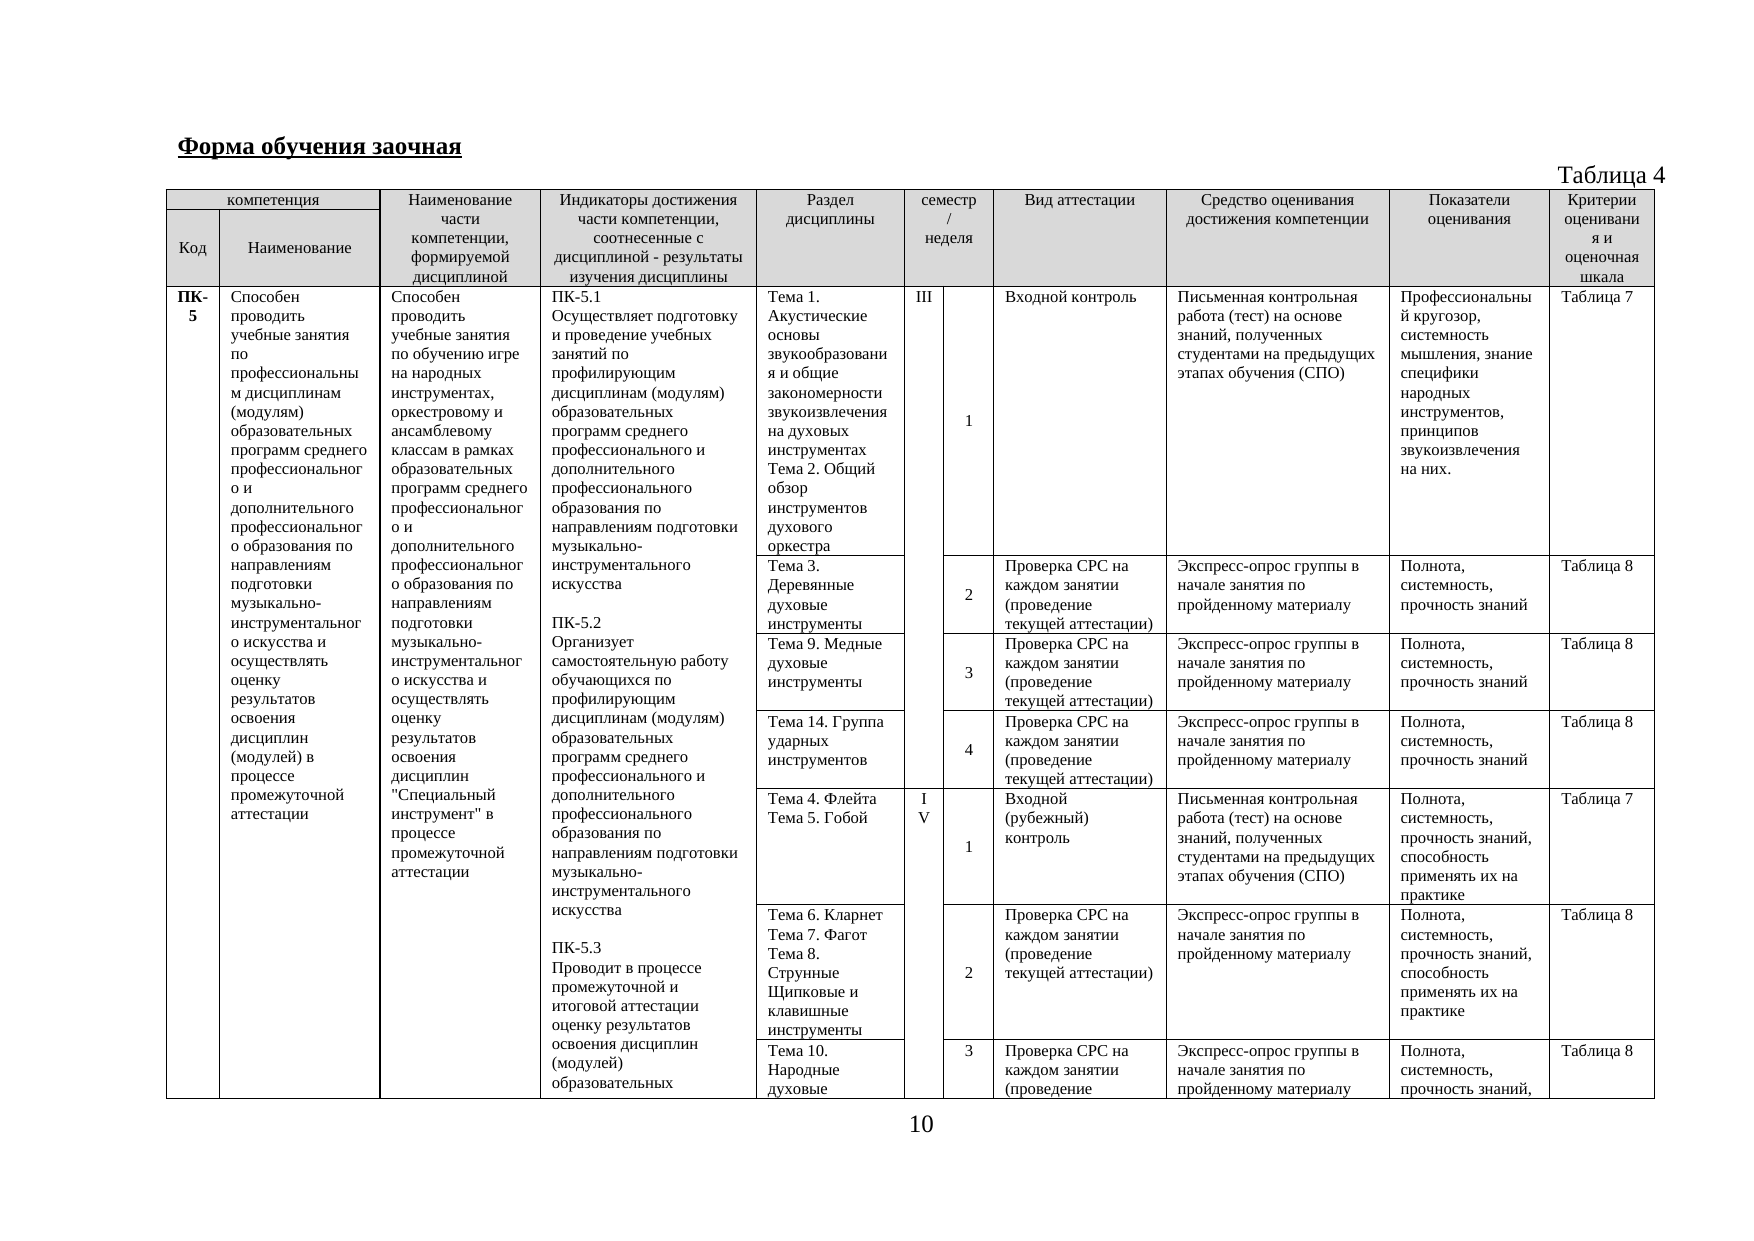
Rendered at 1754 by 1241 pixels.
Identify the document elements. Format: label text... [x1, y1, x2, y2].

table_header семестр / неделя [905, 190, 993, 286]
table_cell Проверка СРС на каждом занятии (проведение текущей аттестации) [994, 634, 1166, 710]
table_cell Экспресс-опрос группы в начале занятия по пройденному материалу [1167, 711, 1389, 788]
table_cell Тема 1. Акустические основы звукообразования и общие закономерности звукоизвлечения на духовых инструментах Тема 2. Общий обзор инструментов духового оркестра [757, 287, 904, 555]
table_cell Письменная контрольная работа (тест) на основе знаний, полученных студентами на предыдущих этапах обучения (СПО) [1167, 287, 1389, 555]
table_cell Полнота, системность, прочность знаний, способность применять их на практике [1390, 789, 1549, 904]
text Форма обучения заочная [177, 131, 1665, 160]
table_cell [757, 1040, 904, 1098]
table_header Раздел дисциплины [757, 190, 904, 286]
table_cell III [905, 287, 943, 788]
table_cell IV [905, 789, 943, 1098]
table_header Критерии оценивания и оценочная шкала [1550, 190, 1654, 286]
table_cell Письменная контрольная работа (тест) на основе знаний, полученных студентами на предыдущих этапах обучения (СПО) [1167, 789, 1389, 904]
table_cell Способен проводить учебные занятия по обучению игре на народных инструментах, оркестровому и ансамблевому классам в рамках образовательных программ среднего профессионального и дополнительного профессионального образования по направлениям подготовки музыкально-инструментального искусства и осуществлять оценку результатов освоения дисциплин "Специальный инструмент" в процессе промежуточной аттестации [381, 287, 540, 1098]
table_cell Входной (рубежный) контроль [994, 789, 1166, 904]
table_cell Профессиональный кругозор, системность мышления, знание специфики народных инструментов, принципов звукоизвлечения на них. [1390, 287, 1549, 555]
table_cell Экспресс-опрос группы в начале занятия по пройденному материалу [1167, 556, 1389, 633]
table_cell Таблица 8 [1550, 556, 1654, 633]
table_cell 2 [944, 556, 993, 633]
table_cell Проверка СРС на каждом занятии (проведение текущей аттестации) [994, 711, 1166, 788]
table_header Индикаторы достижения части компетенции, соотнесенные с дисциплиной - результаты изучения дисциплины [541, 190, 756, 286]
table_cell Тема 9. Медные духовые инструменты [757, 634, 904, 710]
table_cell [994, 1040, 1166, 1098]
table_cell Полнота, системность, прочность знаний, способность применять их на практике [1390, 905, 1549, 1039]
table_header Вид аттестации [994, 190, 1166, 286]
table_cell 1 [944, 287, 993, 555]
table_cell Проверка СРС на каждом занятии (проведение текущей аттестации) [994, 556, 1166, 633]
table_header компетенция [167, 190, 379, 209]
table_cell Тема 6. Кларнет Тема 7. Фагот Тема 8. Струнные Щипковые и клавишные инструменты [757, 905, 904, 1039]
table_header Показатели оценивания [1390, 190, 1549, 286]
table_cell Входной контроль [994, 287, 1166, 555]
table_cell Таблица 8 [1550, 1040, 1654, 1098]
table_cell Таблица 7 [1550, 789, 1654, 904]
table_cell Таблица 7 [1550, 287, 1654, 555]
table_cell 4 [944, 711, 993, 788]
table_cell Полнота, системность, прочность знаний [1390, 634, 1549, 710]
table_header Наименование части компетенции, формируемой дисциплиной [381, 190, 540, 286]
text Таблица 4 [177, 160, 1665, 189]
table_cell Полнота, системность, прочность знаний [1390, 711, 1549, 788]
table_cell 3 [944, 1040, 993, 1098]
table_cell Наименование [220, 210, 379, 286]
table_cell Способен проводить учебные занятия по профессиональным дисциплинам (модулям) образовательных программ среднего профессионального и дополнительного профессионального образования по направлениям подготовки музыкально-инструментального искусства и осуществлять оценку результатов освоения дисциплин (модулей) в процессе промежуточной аттестации [220, 287, 379, 1098]
table_cell Экспресс-опрос группы в начале занятия по пройденному материалу [1167, 905, 1389, 1039]
table_header Средство оценивания достижения компетенции [1167, 190, 1389, 286]
table_cell Полнота, системность, прочность знаний [1390, 556, 1549, 633]
table_cell Проверка СРС на каждом занятии (проведение текущей аттестации) [994, 905, 1166, 1039]
table_cell 1 [944, 789, 993, 904]
table_cell Тема 4. Флейта Тема 5. Гобой [757, 789, 904, 904]
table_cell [1167, 1040, 1389, 1098]
table_cell Таблица 8 [1550, 634, 1654, 710]
table_cell Тема 14. Группа ударных инструментов [757, 711, 904, 788]
table_cell Код [167, 210, 219, 286]
table_cell Тема 3. Деревянные духовые инструменты [757, 556, 904, 633]
table_cell Таблица 8 [1550, 905, 1654, 1039]
table_cell ПК-5.1 Осуществляет подготовку и проведение учебных занятий по профилирующим дисциплинам (модулям) образовательных программ среднего профессионального и дополнительного профессионального образования по направлениям подготовки музыкально-инструментального искусства ПК-5.2 Организует самостоятельную работу обучающихся по профилирующим дисциплинам (модулям) образовательных программ среднего профессионального и дополнительного профессионального образования по направлениям подготовки музыкально-инструментального искусства ПК-5.3 Проводит в процессе промежуточной и итоговой аттестации оценку результатов освоения дисциплин (модулей) образовательных программ среднего профессионального и дополнительного профессионального образования по направлениям подготовки музыкально-инструментального искусства [541, 287, 756, 1098]
table_cell Экспресс-опрос группы в начале занятия по пройденному материалу [1167, 634, 1389, 710]
table_cell 3 [944, 634, 993, 710]
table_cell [1390, 1040, 1549, 1098]
table_cell 2 [944, 905, 993, 1039]
table_cell ПК-5 [167, 287, 219, 1098]
table_cell Таблица 8 [1550, 711, 1654, 788]
